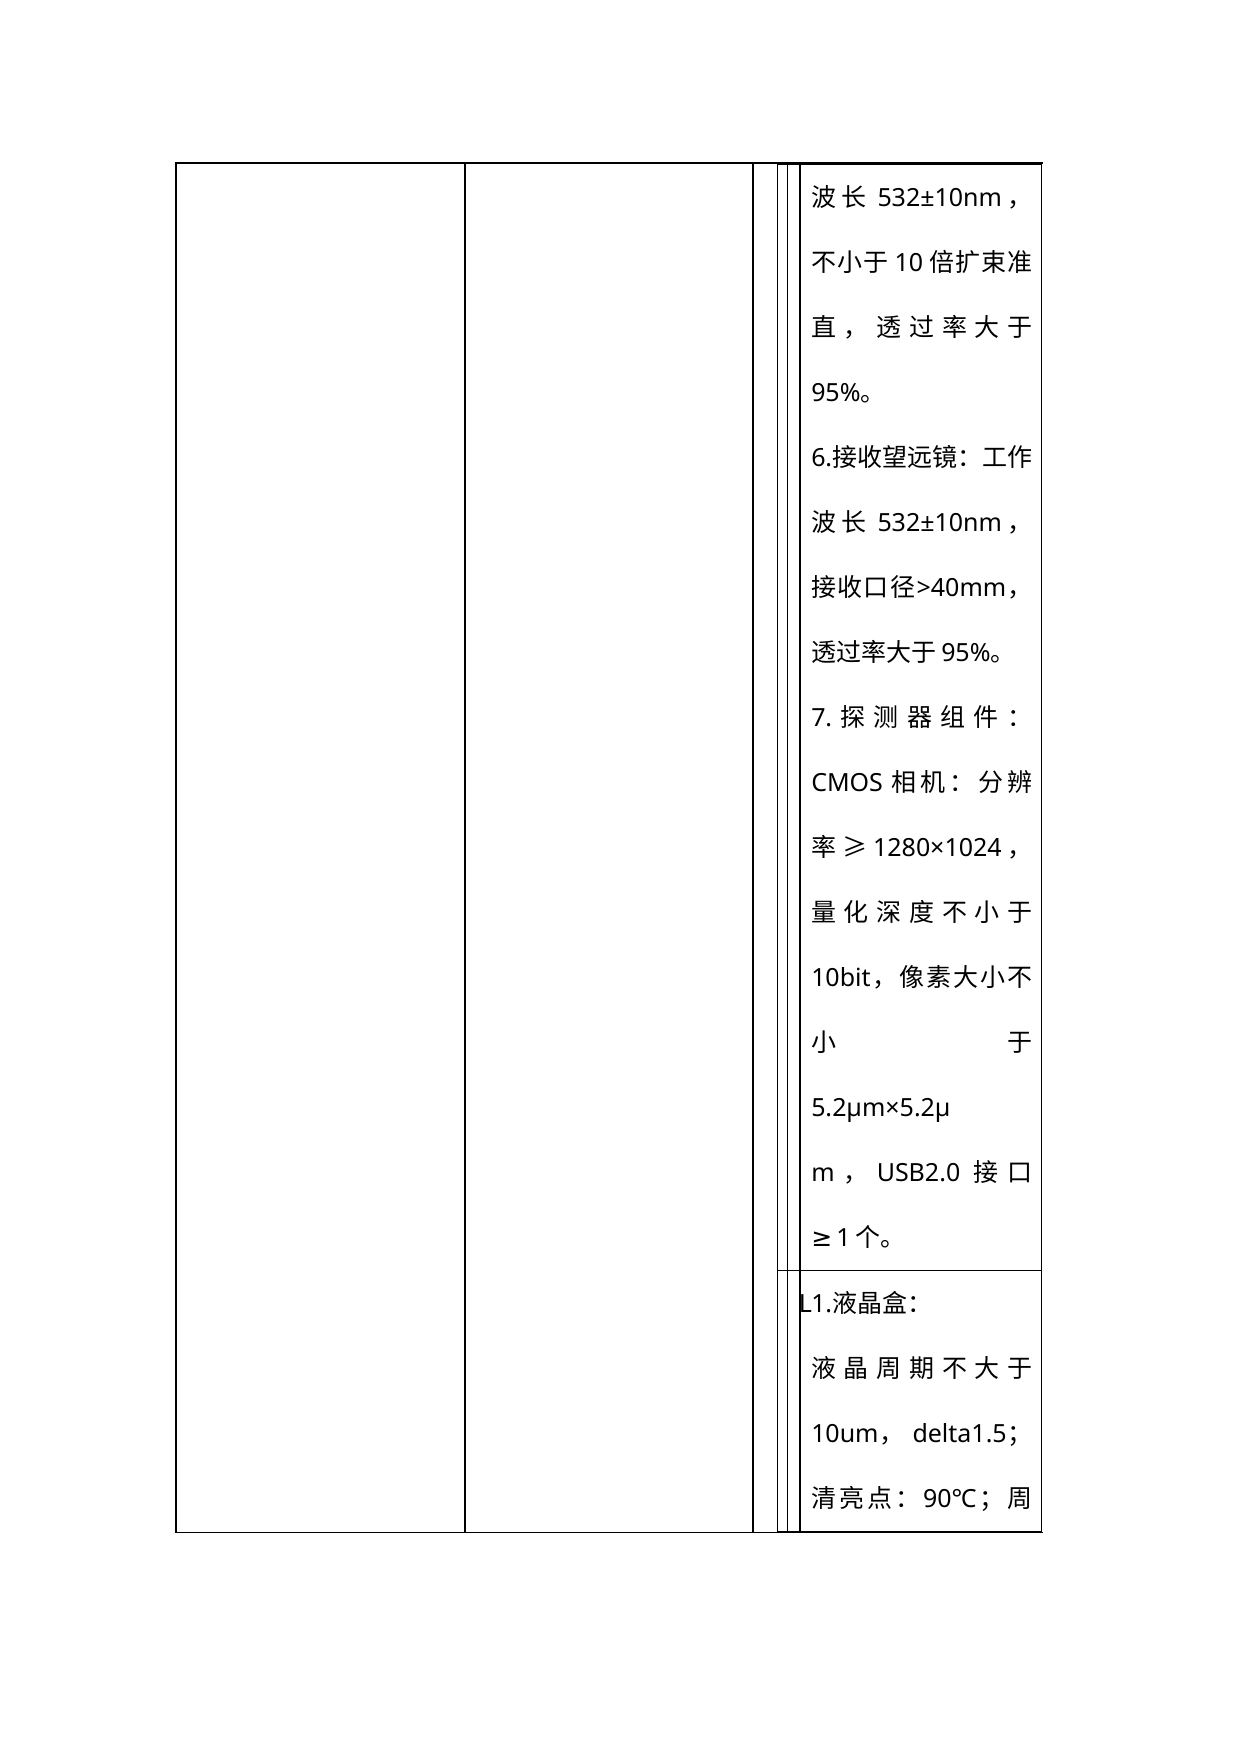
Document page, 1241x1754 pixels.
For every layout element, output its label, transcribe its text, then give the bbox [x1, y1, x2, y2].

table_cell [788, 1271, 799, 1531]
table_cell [801, 165, 1041, 1270]
table_cell [177, 164, 464, 1532]
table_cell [754, 164, 777, 1532]
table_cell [801, 1271, 1041, 1531]
table_cell 1 [466, 164, 752, 1532]
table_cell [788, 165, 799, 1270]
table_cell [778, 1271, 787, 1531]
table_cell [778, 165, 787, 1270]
